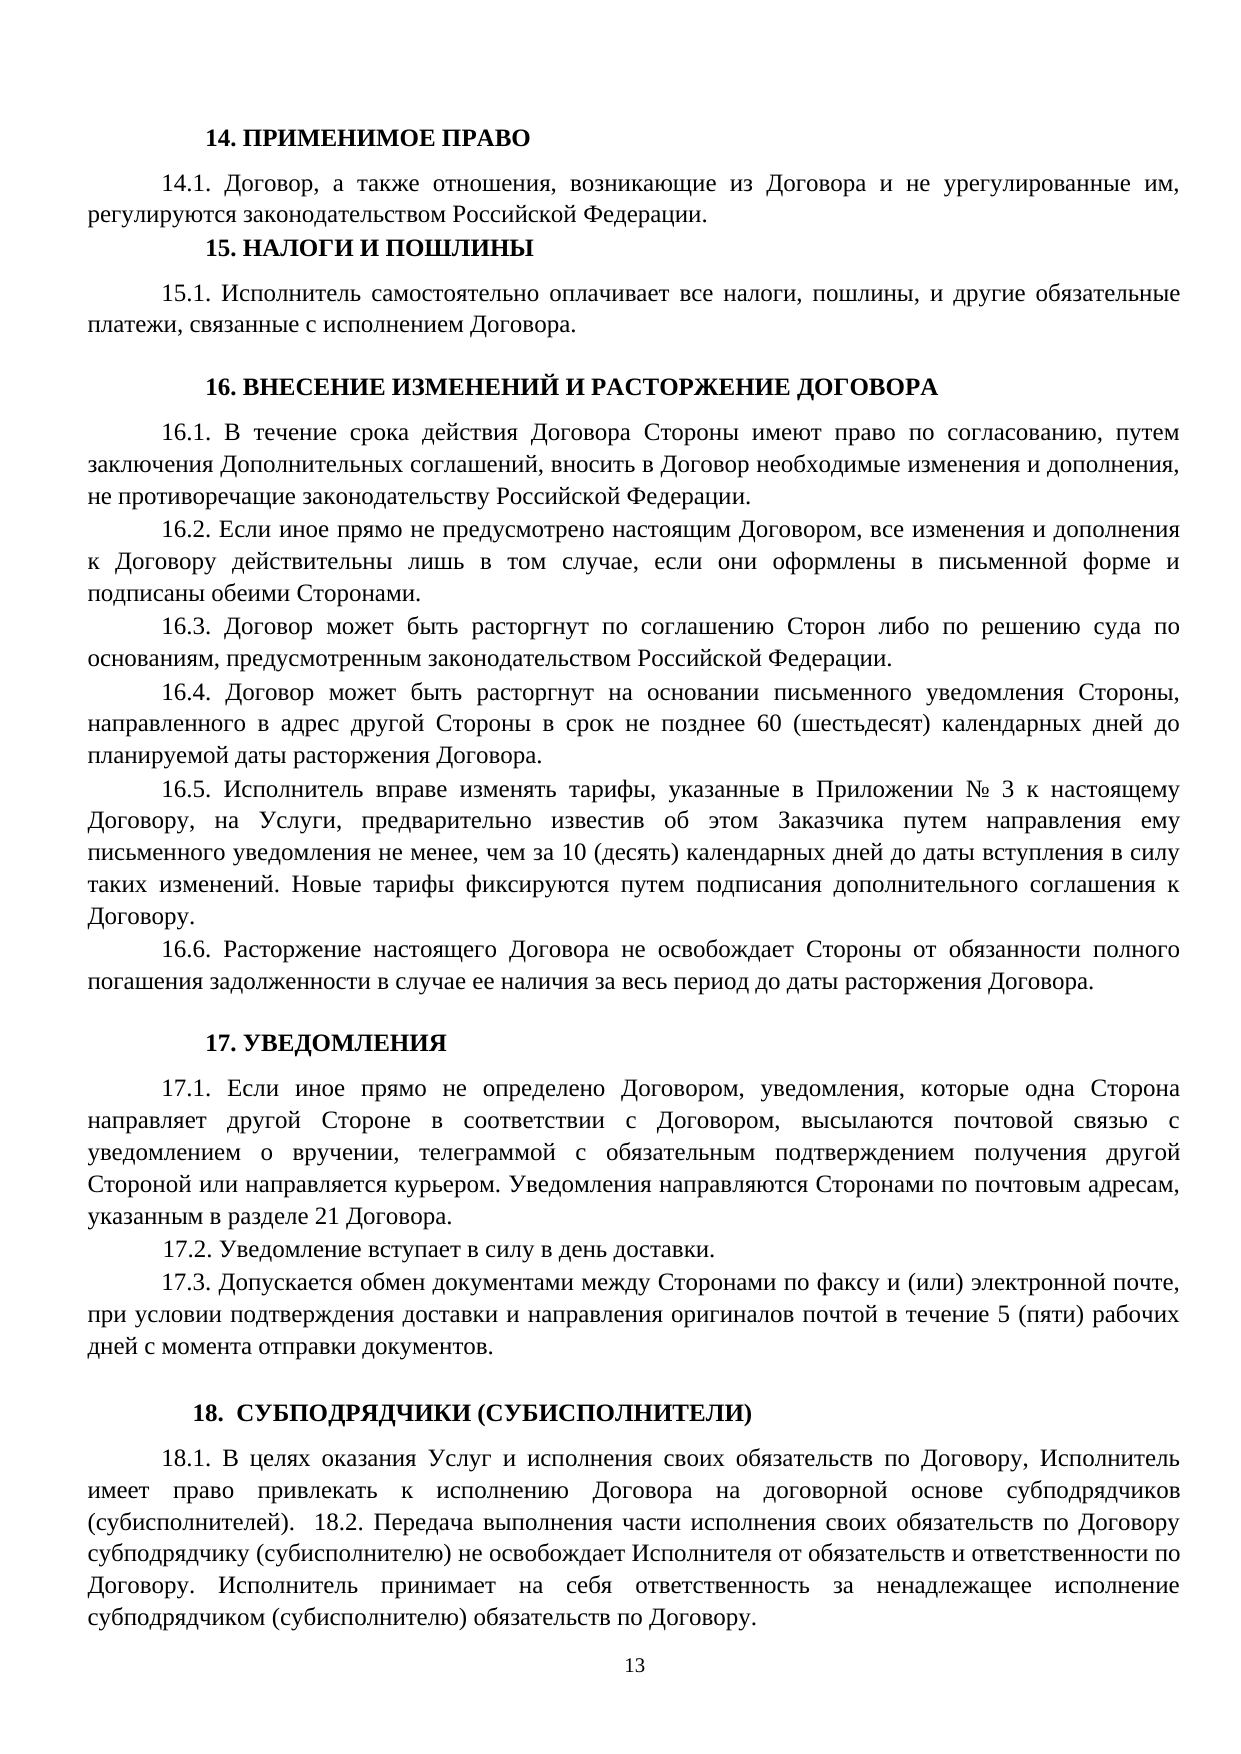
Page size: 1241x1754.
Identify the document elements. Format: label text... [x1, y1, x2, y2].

subtitle УВЕДОМЛЕНИЯ [205, 1028, 1169, 1057]
text 16.1. В течение срока действия Договора Стороны имеют право по согласованию, путем заключения Дополнительных соглашений, вносить в Договор необходимые изменения и дополнения, не противоречащие законодательству Российской Федерации. [87, 417, 1181, 510]
text 16.4. Договор может быть расторгнут на основании письменного уведомления Стороны, направленного в адрес другой Стороны в срок не позднее 60 (шестьдесят) календарных дней до планируемой даты расторжения Договора. [87, 677, 1181, 769]
subtitle НАЛОГИ И ПОШЛИНЫ [205, 233, 1169, 262]
text 14.1. Договор, а также отношения, возникающие из Договора и не урегулированные им, регулируются законодательством Российской Федерации. [87, 168, 1181, 228]
text 16.3. Договор может быть расторгнут по соглашению Сторон либо по решению суда по основаниям, предусмотренным законодательством Российской Федерации. [87, 611, 1181, 672]
text 17.3. Допускается обмен документами между Сторонами по факсу и (или) электронной почте, при условии подтверждения доставки и направления оригиналов почтой в течение 5 (пяти) рабочих дней с момента отправки документов. [87, 1267, 1181, 1360]
text 15.1. Исполнитель самостоятельно оплачивает все налоги, пошлины, и другие обязательные платежи, связанные с исполнением Договора. [87, 278, 1181, 338]
text 16.2. Если иное прямо не предусмотрено настоящим Договором, все изменения и дополнения к Договору действительны лишь в том случае, если они оформлены в письменной форме и подписаны обеими Сторонами. [87, 514, 1181, 607]
text 17.2. Уведомление вступает в силу в день доставки. [162, 1234, 1181, 1263]
text 16.6. Расторжение настоящего Договора не освобождает Стороны от обязанности полного погашения задолженности в случае ее наличия за весь период до даты расторжения Договора. [87, 934, 1181, 995]
subtitle ВНЕСЕНИЕ ИЗМЕНЕНИЙ И РАСТОРЖЕНИЕ ДОГОВОРА [205, 372, 1169, 401]
text 16.5. Исполнитель вправе изменять тарифы, указанные в Приложении № 3 к настоящему Договору, на Услуги, предварительно известив об этом Заказчика путем направления ему письменного уведомления не менее, чем за 10 (десять) календарных дней до даты вступления в силу таких изменений. Новые тарифы фиксируются путем подписания дополнительного соглашения к Договору. [87, 774, 1181, 930]
subtitle СУБПОДРЯДЧИКИ (СУБИСПОЛНИТЕЛИ) [126, 1398, 1169, 1427]
text 18.1. В целях оказания Услуг и исполнения своих обязательств по Договору, Исполнитель имеет право привлекать к исполнению Договора на договорной основе субподрядчиков (субисполнителей). 18.2. Передача выполнения части исполнения своих обязательств по Договору субподрядчику (субисполнителю) не освобождает Исполнителя от обязательств и ответственности по Договору. Исполнитель принимает на себя ответственность за ненадлежащее исполнение субподрядчиком (субисполнителю) обязательств по Договору. [87, 1443, 1181, 1631]
text 17.1. Если иное прямо не определено Договором, уведомления, которые одна Сторона направляет другой Стороне в соответствии с Договором, высылаются почтовой связью с уведомлением о вручении, телеграммой с обязательным подтверждением получения другой Стороной или направляется курьером. Уведомления направляются Сторонами по почтовым адресам, указанным в разделе 21 Договора. [87, 1073, 1181, 1229]
subtitle ПРИМЕНИМОЕ ПРАВО [205, 123, 1169, 151]
